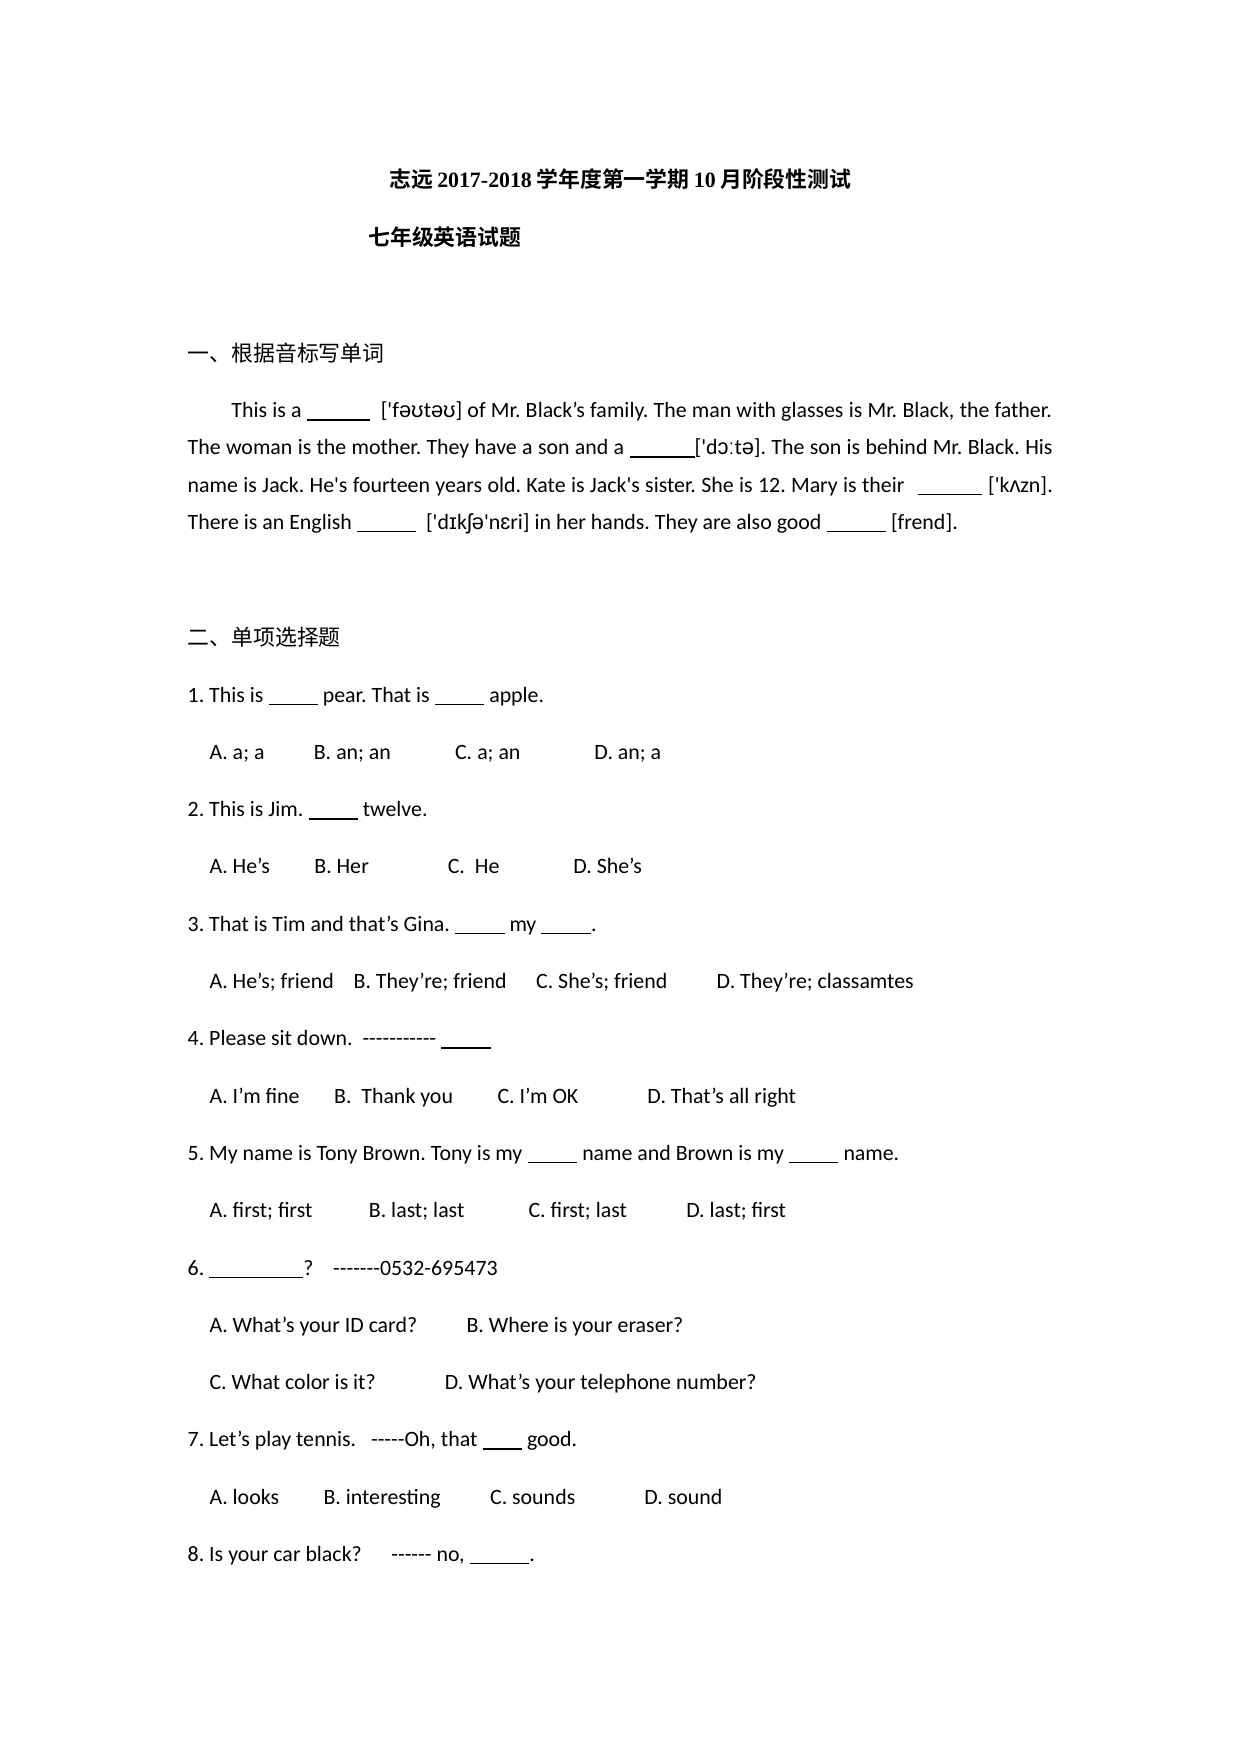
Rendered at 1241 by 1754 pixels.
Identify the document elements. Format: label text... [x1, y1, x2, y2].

text A. What’s your ID card? B. Where is your eraser? [187, 1308, 1053, 1341]
text A. a; a B. an; an C. a; an D. an; a [187, 735, 1053, 768]
text 7. Let’s play tennis. -----Oh, that good. [187, 1423, 1053, 1455]
text 2. This is Jim. twelve. [187, 792, 1053, 825]
text 5. My name is Tony Brown. Tony is my name and Brown is my name. [187, 1136, 1053, 1169]
text 志远2017-2018学年度第一学期10月阶段性测试 [187, 162, 1053, 194]
text 3. That is Tim and that’s Gina. my . [187, 907, 1053, 939]
text 七年级英语试题 [187, 220, 1053, 252]
text A. first; first B. last; last C. first; last D. last; first [187, 1193, 1053, 1226]
text 6. ? -------0532-695473 [187, 1251, 1053, 1283]
text A. I’m fine B. Thank you C. I’m OK D. That’s all right [187, 1079, 1053, 1111]
text 4. Please sit down. ----------- [187, 1022, 1053, 1054]
text 二、单项选择题 [187, 620, 1053, 652]
text This is a ['fəʊtəʊ] of Mr. Black’s family. The man with glasses is Mr. Black, the father. The woman is the mother. They have a son and a ['dɔːtə]. The son is behind Mr. Black. His name is Jack. He's fourteen years old. Kate is Jack's sister. She is 12. Mary is their ['kʌzn]. There is an English ['dɪkʃə'nɛri] in her hands. They are also good [frend]. [187, 393, 1053, 538]
text A. He’s B. Her C. He D. She’s [187, 850, 1053, 882]
text C. What color is it? D. What’s your telephone number? [187, 1365, 1053, 1398]
text 1. This is pear. That is apple. [187, 678, 1053, 710]
text A. He’s; friend B. They’re; friend C. She’s; friend D. They’re; classamtes [187, 964, 1053, 997]
text A. looks B. interesting C. sounds D. sound [187, 1480, 1053, 1512]
text 8. Is your car black? ------ no, . [187, 1537, 1053, 1570]
text 一、根据音标写单词 [187, 335, 1053, 368]
